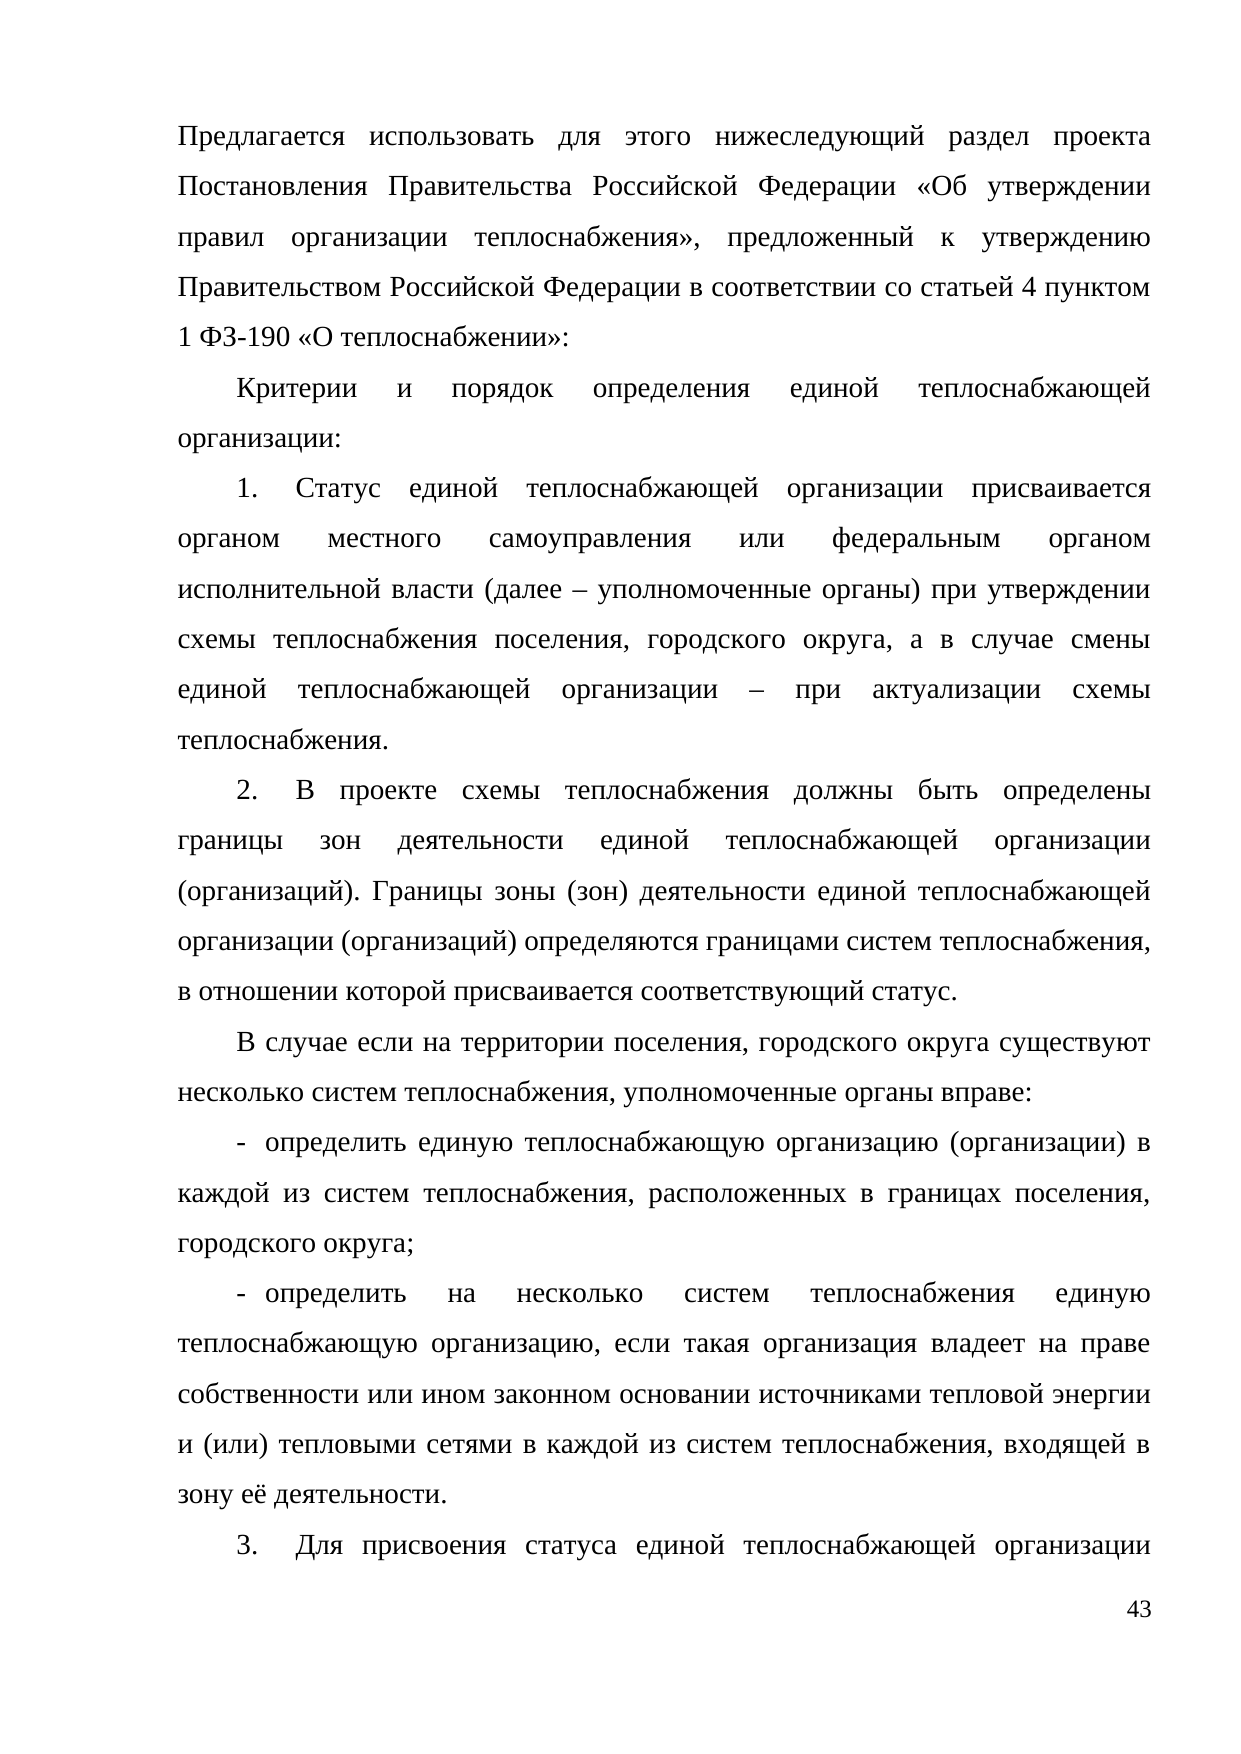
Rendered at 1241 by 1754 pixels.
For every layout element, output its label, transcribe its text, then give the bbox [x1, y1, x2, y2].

text В случае если на территории поселения, городского округа существуют несколько систем теплоснабжения, уполномоченные органы вправе: [177, 1024, 1152, 1108]
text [177, 118, 1152, 353]
list Статус единой теплоснабжающей организации присваивается органом местного самоуправления или федеральным органом исполнительной власти (далее – уполномоченные органы) при утверждении схемы теплоснабжения поселения, городского округа, а в случае смены единой теплоснабжающей организации – при актуализации схемы теплоснабжения. [177, 470, 1152, 755]
text Критерии и порядок определения единой теплоснабжающей организации: [177, 370, 1152, 453]
list В проекте схемы теплоснабжения должны быть определены границы зон деятельности единой теплоснабжающей организации (организаций). Границы зоны (зон) деятельности единой теплоснабжающей организации (организаций) определяются границами систем теплоснабжения, в отношении которой присваивается соответствующий статус. [177, 772, 1152, 1007]
list определить на несколько систем теплоснабжения единую теплоснабжающую организацию, если такая организация владеет на праве собственности или ином законном основании источниками тепловой энергии и (или) тепловыми сетями в каждой из систем теплоснабжения, входящей в зону её деятельности. [177, 1275, 1152, 1510]
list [177, 1527, 1152, 1560]
list определить единую теплоснабжающую организацию (организации) в каждой из систем теплоснабжения, расположенных в границах поселения, городского округа; [177, 1124, 1152, 1258]
